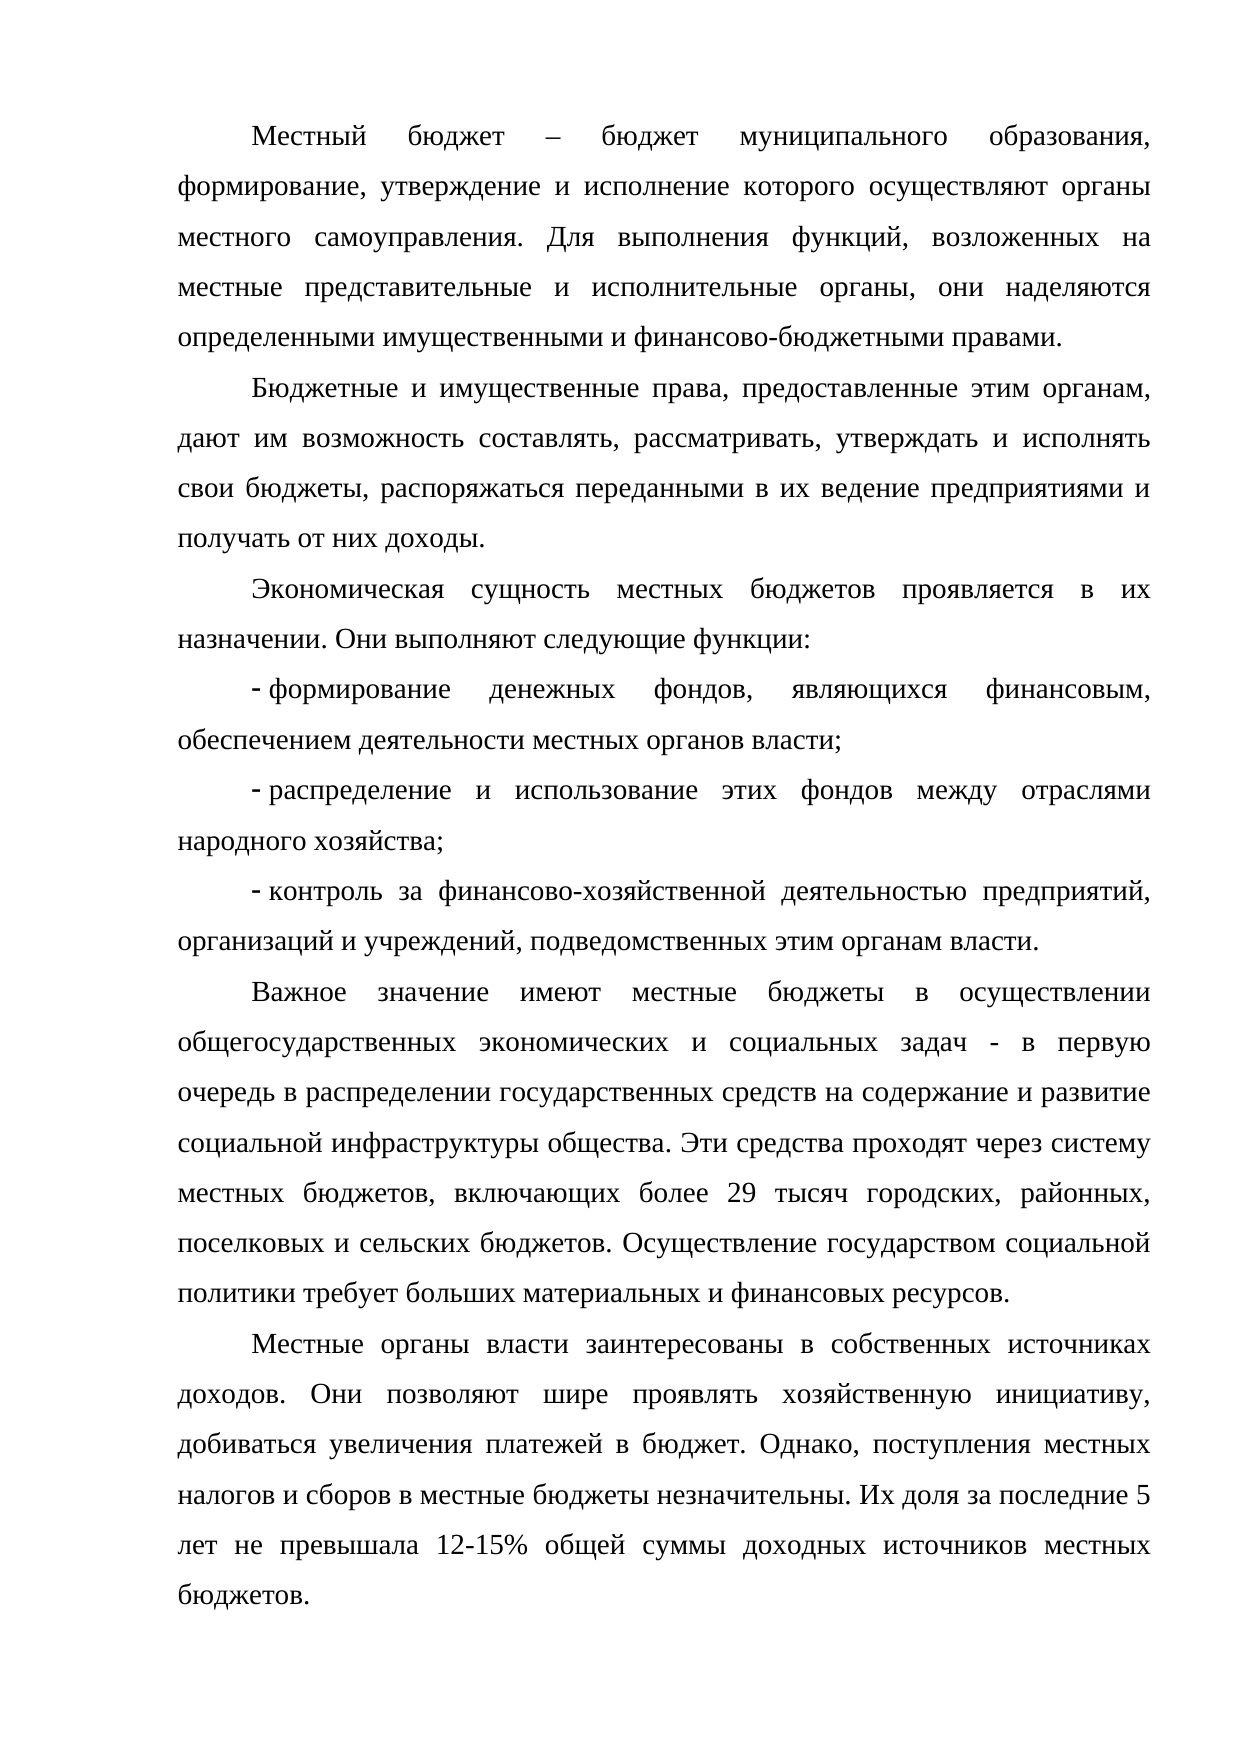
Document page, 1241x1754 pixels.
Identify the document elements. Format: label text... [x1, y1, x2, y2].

text Местные органы власти заинтересованы в собственных источниках доходов. Они позволяют шире проявлять хозяйственную инициативу, добиваться увеличения платежей в бюджет. Однако, поступления местных налогов и сборов в местные бюджеты незначительны. Их доля за последние 5 лет не превышала 12-15% общей суммы доходных источников местных бюджетов. [177, 1326, 1152, 1611]
list формирование денежных фондов, являющихся финансовым, обеспечением деятельности местных органов власти; [177, 672, 1152, 756]
text Экономическая сущность местных бюджетов проявляется в их назначении. Они выполняют следующие функции: [177, 571, 1152, 655]
list контроль за финансово-хозяйственной деятельностью предприятий, организаций и учреждений, подведомственных этим органам власти. [177, 873, 1152, 957]
text Местный бюджет – бюджет муниципального образования, формирование, утверждение и исполнение которого осуществляют органы местного самоуправления. Для выполнения функций, возложенных на местные представительные и исполнительные органы, они наделяются определенными имущественными и финансово-бюджетными правами. [177, 118, 1152, 353]
text Бюджетные и имущественные права, предоставленные этим органам, дают им возможность составлять, рассматривать, утверждать и исполнять свои бюджеты, распоряжаться переданными в их ведение предприятиями и получать от них доходы. [177, 370, 1152, 554]
list распределение и использование этих фондов между отраслями народного хозяйства; [177, 772, 1152, 856]
text Важное значение имеют местные бюджеты в осуществлении общегосударственных экономических и социальных задач - в первую очередь в распределении государственных средств на содержание и развитие социальной инфраструктуры общества. Эти средства проходят через систему местных бюджетов, включающих более 29 тысяч городских, районных, поселковых и сельских бюджетов. Осуществление государством социальной политики требует больших материальных и финансовых ресурсов. [177, 974, 1152, 1309]
